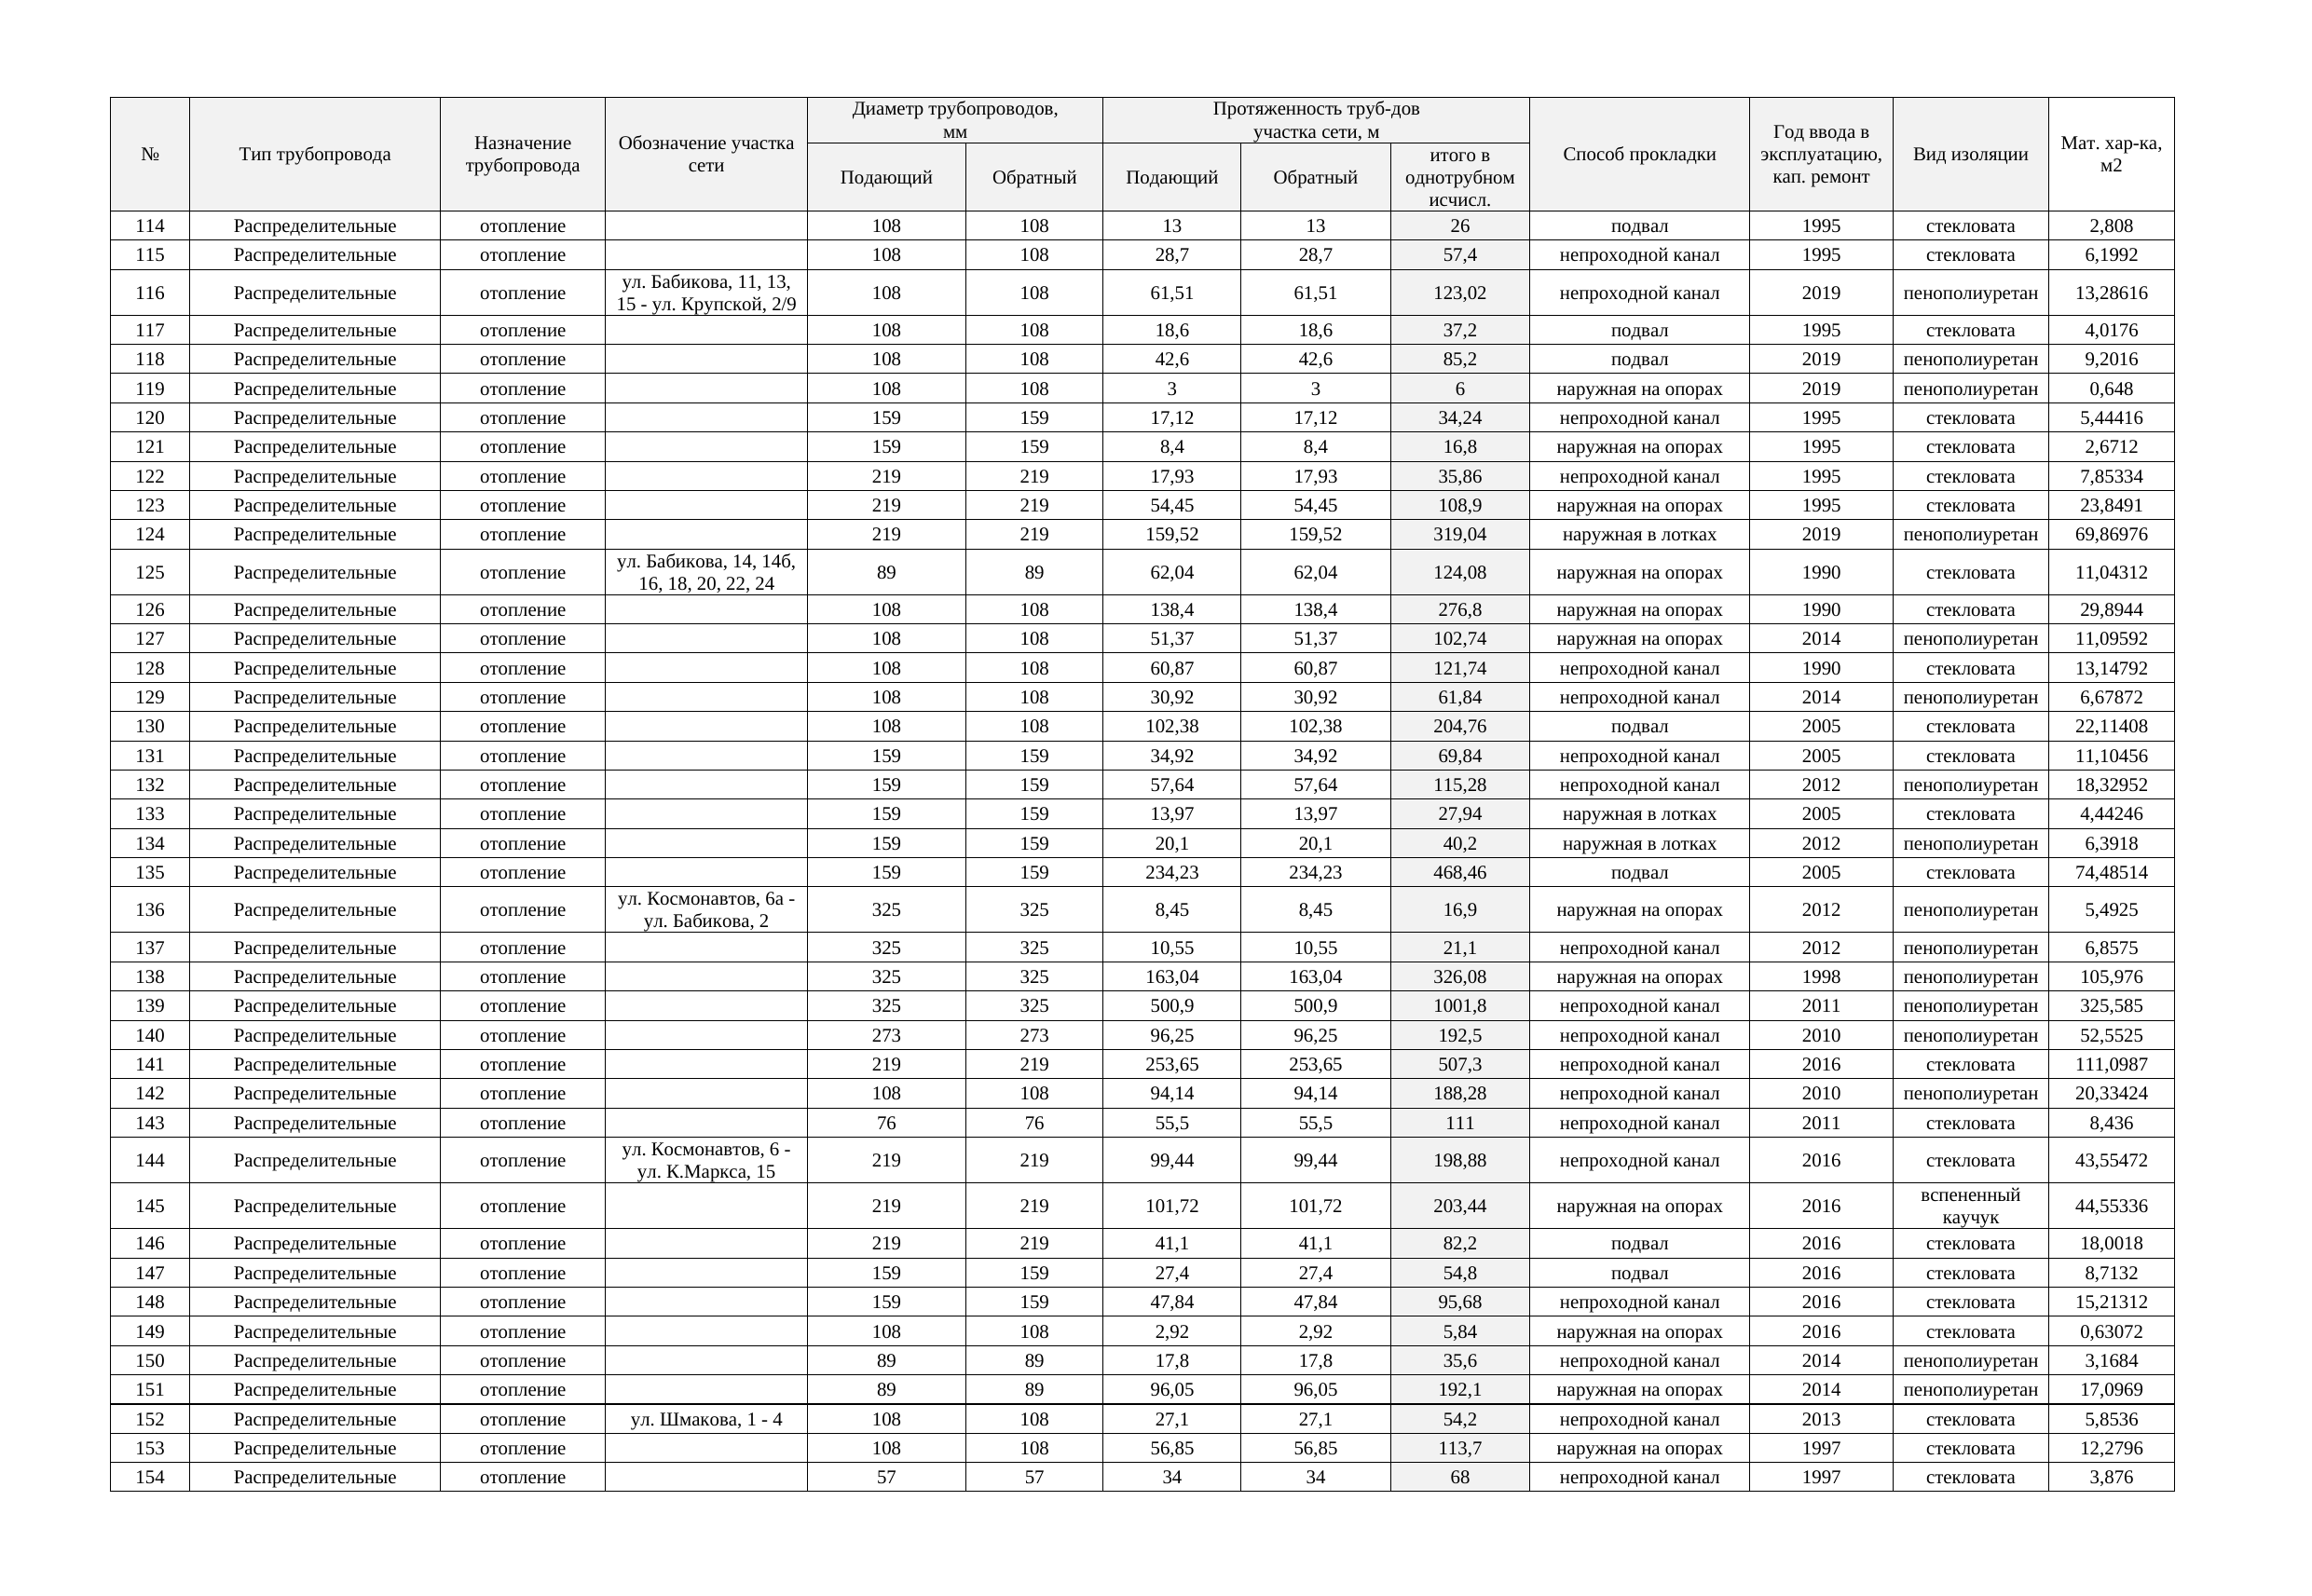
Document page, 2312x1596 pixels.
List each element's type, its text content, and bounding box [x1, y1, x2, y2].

table_cell 234,23 [1103, 858, 1240, 886]
table_cell [606, 1183, 807, 1228]
table_cell 141 [111, 1050, 189, 1078]
table_cell Распределительные [190, 1346, 440, 1374]
table_cell [606, 595, 807, 623]
table_cell стекловата [1894, 432, 2048, 460]
table_cell 6,8575 [2049, 933, 2174, 962]
table_cell 101,72 [1103, 1183, 1240, 1228]
table_cell 2005 [1750, 712, 1893, 740]
table_cell 134 [111, 829, 189, 857]
table_cell 10,55 [1241, 933, 1390, 962]
table_cell 108 [808, 240, 965, 268]
table_cell [606, 1346, 807, 1374]
table_cell 2005 [1750, 799, 1893, 827]
table_cell 20,1 [1103, 829, 1240, 857]
table_cell отопление [441, 520, 605, 548]
table_cell 108 [966, 1316, 1102, 1345]
table_cell пенополиуретан [1894, 933, 2048, 962]
table_cell отопление [441, 1316, 605, 1345]
table_cell 2010 [1750, 1079, 1893, 1107]
table_cell 500,9 [1103, 991, 1240, 1019]
table_cell непроходной канал [1530, 403, 1749, 431]
table_cell 34 [1103, 1463, 1240, 1491]
table_cell 105,976 [2049, 962, 2174, 990]
table_header Диаметр трубопроводов, мм [808, 98, 1102, 143]
table_cell [606, 374, 807, 402]
table_cell 74,48514 [2049, 858, 2174, 886]
table_cell отопление [441, 462, 605, 490]
table_cell отопление [441, 374, 605, 402]
table_cell отопление [441, 624, 605, 652]
table_header № [111, 98, 189, 211]
table_cell отопление [441, 1463, 605, 1491]
table_cell 15,21312 [2049, 1288, 2174, 1316]
table_cell 13,28616 [2049, 270, 2174, 315]
table_cell Распределительные [190, 374, 440, 402]
table_cell отопление [441, 432, 605, 460]
table_cell 219 [808, 1229, 965, 1257]
table_cell 54,8 [1391, 1259, 1529, 1287]
table_cell Распределительные [190, 1463, 440, 1491]
table_cell стекловата [1894, 403, 2048, 431]
table_cell 159 [966, 1288, 1102, 1316]
table_cell 61,84 [1391, 683, 1529, 711]
table_cell 2,808 [2049, 211, 2174, 239]
table_cell 219 [966, 1138, 1102, 1182]
table_cell 2012 [1750, 829, 1893, 857]
table_cell [606, 462, 807, 490]
table_cell 326,08 [1391, 962, 1529, 990]
table_cell наружная на опорах [1530, 374, 1749, 402]
table_cell отопление [441, 742, 605, 770]
table_cell отопление [441, 1405, 605, 1433]
table_cell 117 [111, 316, 189, 344]
table_cell 108 [808, 1405, 965, 1433]
table_cell [606, 653, 807, 682]
table_cell 89 [808, 550, 965, 594]
table_cell непроходной канал [1530, 1138, 1749, 1182]
table_cell 2,92 [1103, 1316, 1240, 1345]
table_cell 52,5525 [2049, 1021, 2174, 1049]
table_cell 159,52 [1241, 520, 1390, 548]
table_cell 2013 [1750, 1405, 1893, 1433]
table_cell пенополиуретан [1894, 345, 2048, 373]
table_cell 8,4 [1241, 432, 1390, 460]
table_cell 54,2 [1391, 1405, 1529, 1433]
table_cell 1995 [1750, 240, 1893, 268]
table_cell 325 [808, 887, 965, 932]
table_cell 2016 [1750, 1259, 1893, 1287]
table_cell 108 [966, 1434, 1102, 1462]
table_cell непроходной канал [1530, 462, 1749, 490]
table_cell 138,4 [1103, 595, 1240, 623]
table_cell 47,84 [1103, 1288, 1240, 1316]
table_cell 82,2 [1391, 1229, 1529, 1257]
table_cell Распределительные [190, 462, 440, 490]
table_cell 1001,8 [1391, 991, 1529, 1019]
table_cell 148 [111, 1288, 189, 1316]
table_cell 42,6 [1241, 345, 1390, 373]
table_cell 188,28 [1391, 1079, 1529, 1107]
table_cell 18,32952 [2049, 771, 2174, 798]
table_cell Распределительные [190, 829, 440, 857]
table_cell 219 [808, 520, 965, 548]
table_cell непроходной канал [1530, 1346, 1749, 1374]
table_cell Распределительные [190, 858, 440, 886]
table_cell 0,648 [2049, 374, 2174, 402]
table_cell 219 [808, 491, 965, 519]
table_cell Распределительные [190, 432, 440, 460]
table_cell Распределительные [190, 624, 440, 652]
table_cell 150 [111, 1346, 189, 1374]
table_cell 1990 [1750, 595, 1893, 623]
table_cell 28,7 [1241, 240, 1390, 268]
table_cell подвал [1530, 1259, 1749, 1287]
table_cell 7,85334 [2049, 462, 2174, 490]
table_cell 5,4925 [2049, 887, 2174, 932]
table_cell 6,1992 [2049, 240, 2174, 268]
table_cell Распределительные [190, 1288, 440, 1316]
table_cell пенополиуретан [1894, 962, 2048, 990]
table_cell 219 [966, 1183, 1102, 1228]
table_header Способ прокладки [1530, 98, 1749, 211]
table_cell 5,44416 [2049, 403, 2174, 431]
table_cell 325 [808, 933, 965, 962]
table_cell Распределительные [190, 595, 440, 623]
table_cell 11,09592 [2049, 624, 2174, 652]
table_cell [606, 858, 807, 886]
table_cell отопление [441, 1138, 605, 1182]
table_cell 108 [808, 683, 965, 711]
table_cell 2014 [1750, 1346, 1893, 1374]
table_cell 108 [808, 653, 965, 682]
table_cell 276,8 [1391, 595, 1529, 623]
table_cell стекловата [1894, 1138, 2048, 1182]
table_cell [606, 211, 807, 239]
table_cell 20,33424 [2049, 1079, 2174, 1107]
table_cell наружная в лотках [1530, 520, 1749, 548]
table_cell 8,436 [2049, 1109, 2174, 1137]
table_cell 57,64 [1241, 771, 1390, 798]
table_cell 118 [111, 345, 189, 373]
table_cell 114 [111, 211, 189, 239]
table_cell 94,14 [1103, 1079, 1240, 1107]
table_cell 1995 [1750, 211, 1893, 239]
table_cell 253,65 [1103, 1050, 1240, 1078]
table_cell 23,8491 [2049, 491, 2174, 519]
table_cell пенополиуретан [1894, 829, 2048, 857]
table_cell 17,8 [1103, 1346, 1240, 1374]
table_cell 9,2016 [2049, 345, 2174, 373]
table_cell 108 [966, 653, 1102, 682]
table_cell 219 [808, 1183, 965, 1228]
table_cell 137 [111, 933, 189, 962]
table_cell 27,1 [1241, 1405, 1390, 1433]
table_cell 89 [808, 1346, 965, 1374]
table_cell 219 [808, 1050, 965, 1078]
table_cell 69,86976 [2049, 520, 2174, 548]
table_cell наружная на опорах [1530, 550, 1749, 594]
table_cell 1995 [1750, 462, 1893, 490]
table_cell 108 [966, 624, 1102, 652]
table_cell 145 [111, 1183, 189, 1228]
table_cell 159 [808, 742, 965, 770]
table_cell 30,92 [1241, 683, 1390, 711]
table_cell Распределительные [190, 1316, 440, 1345]
table_cell стекловата [1894, 1259, 2048, 1287]
table_cell Распределительные [190, 1138, 440, 1182]
table_cell 108 [808, 211, 965, 239]
table_cell 144 [111, 1138, 189, 1182]
table_cell 1990 [1750, 653, 1893, 682]
table_cell 13,97 [1241, 799, 1390, 827]
table_cell 140 [111, 1021, 189, 1049]
table_cell 108 [808, 345, 965, 373]
table_cell подвал [1530, 345, 1749, 373]
table_header Мат. хар-ка, м2 [2049, 98, 2174, 211]
table_cell Распределительные [190, 1079, 440, 1107]
table_cell 500,9 [1241, 991, 1390, 1019]
table_cell 55,5 [1241, 1109, 1390, 1137]
table_cell [606, 345, 807, 373]
table_cell 143 [111, 1109, 189, 1137]
table_cell 85,2 [1391, 345, 1529, 373]
table_cell 2011 [1750, 1109, 1893, 1137]
table_cell 47,84 [1241, 1288, 1390, 1316]
table_cell 16,9 [1391, 887, 1529, 932]
table_cell пенополиуретан [1894, 624, 2048, 652]
table_cell 2019 [1750, 520, 1893, 548]
table_cell 2016 [1750, 1316, 1893, 1345]
table_cell 108 [966, 1405, 1102, 1433]
table_cell стекловата [1894, 240, 2048, 268]
table_cell 102,38 [1241, 712, 1390, 740]
table_cell 1998 [1750, 962, 1893, 990]
table_cell 61,51 [1241, 270, 1390, 315]
table_cell [606, 520, 807, 548]
table_cell 125 [111, 550, 189, 594]
table_cell 37,2 [1391, 316, 1529, 344]
table_cell 2005 [1750, 858, 1893, 886]
table_cell отопление [441, 1229, 605, 1257]
table_cell 76 [966, 1109, 1102, 1137]
table_cell наружная на опорах [1530, 1183, 1749, 1228]
table_cell пенополиуретан [1894, 683, 2048, 711]
table_cell 0,63072 [2049, 1316, 2174, 1345]
table_cell [606, 799, 807, 827]
table_cell 128 [111, 653, 189, 682]
table_cell 99,44 [1241, 1138, 1390, 1182]
table_cell 8,7132 [2049, 1259, 2174, 1287]
table_cell 123 [111, 491, 189, 519]
table_cell подвал [1530, 858, 1749, 886]
table_cell отопление [441, 211, 605, 239]
table_cell 34 [1241, 1463, 1390, 1491]
table_cell Распределительные [190, 962, 440, 990]
table_cell непроходной канал [1530, 742, 1749, 770]
table_cell 234,23 [1241, 858, 1390, 886]
table_header Год ввода в эксплуатацию, кап. ремонт [1750, 98, 1893, 211]
table_cell Распределительные [190, 550, 440, 594]
table_cell Распределительные [190, 742, 440, 770]
table_cell стекловата [1894, 858, 2048, 886]
table_cell наружная на опорах [1530, 962, 1749, 990]
table_cell 219 [808, 1138, 965, 1182]
table_cell стекловата [1894, 595, 2048, 623]
table_cell 154 [111, 1463, 189, 1491]
table_cell 27,94 [1391, 799, 1529, 827]
table_cell Распределительные [190, 270, 440, 315]
table_cell ул. Шмакова, 1 - 4 [606, 1405, 807, 1433]
table_cell 17,93 [1241, 462, 1390, 490]
table_cell стекловата [1894, 550, 2048, 594]
table_cell подвал [1530, 1229, 1749, 1257]
table_cell 2,92 [1241, 1316, 1390, 1345]
table_cell Распределительные [190, 240, 440, 268]
table_cell Распределительные [190, 1259, 440, 1287]
table_cell [606, 742, 807, 770]
table_cell [606, 1229, 807, 1257]
table_cell 2016 [1750, 1183, 1893, 1228]
table_cell 102,38 [1103, 712, 1240, 740]
table_cell 4,0176 [2049, 316, 2174, 344]
table_cell 159 [966, 742, 1102, 770]
table_cell 149 [111, 1316, 189, 1345]
table_cell 159 [808, 1288, 965, 1316]
table_cell стекловата [1894, 1288, 2048, 1316]
table_cell 2019 [1750, 270, 1893, 315]
table_cell 131 [111, 742, 189, 770]
table_cell отопление [441, 829, 605, 857]
table_cell 56,85 [1103, 1434, 1240, 1462]
table_cell 96,25 [1103, 1021, 1240, 1049]
table_cell 2012 [1750, 933, 1893, 962]
table_cell 126 [111, 595, 189, 623]
table_cell 16,8 [1391, 432, 1529, 460]
table_cell 17,93 [1103, 462, 1240, 490]
table_cell 325 [966, 887, 1102, 932]
table_cell 219 [966, 1229, 1102, 1257]
table_cell 68 [1391, 1463, 1529, 1491]
table_cell 108 [808, 374, 965, 402]
table_cell 69,84 [1391, 742, 1529, 770]
table_cell непроходной канал [1530, 1021, 1749, 1049]
table_cell 1997 [1750, 1434, 1893, 1462]
table_cell [606, 683, 807, 711]
table_cell Распределительные [190, 491, 440, 519]
table_cell пенополиуретан [1894, 1079, 2048, 1107]
table_header Тип трубопровода [190, 98, 440, 211]
table_cell Распределительные [190, 1183, 440, 1228]
table_cell 1990 [1750, 550, 1893, 594]
table_cell 159 [966, 1259, 1102, 1287]
table_cell 108 [808, 270, 965, 315]
table_cell непроходной канал [1530, 1109, 1749, 1137]
table_header Обозначение участка сети [606, 98, 807, 211]
table_cell 159 [808, 1259, 965, 1287]
table_cell Распределительные [190, 1021, 440, 1049]
table_cell Распределительные [190, 1434, 440, 1462]
table_cell отопление [441, 653, 605, 682]
table_cell непроходной канал [1530, 1463, 1749, 1491]
table_cell 108 [966, 240, 1102, 268]
table_cell 35,86 [1391, 462, 1529, 490]
table_cell 4,44246 [2049, 799, 2174, 827]
table_cell стекловата [1894, 1109, 2048, 1137]
table_cell 3,876 [2049, 1463, 2174, 1491]
table_cell 60,87 [1241, 653, 1390, 682]
table_cell 2016 [1750, 1050, 1893, 1078]
table_cell непроходной канал [1530, 240, 1749, 268]
table_cell пенополиуретан [1894, 991, 2048, 1019]
table_cell ул. Космонавтов, 6 - ул. К.Маркса, 15 [606, 1138, 807, 1182]
table_cell отопление [441, 1109, 605, 1137]
table_cell 34,24 [1391, 403, 1529, 431]
table_cell [606, 240, 807, 268]
table_cell 2005 [1750, 742, 1893, 770]
table_cell отопление [441, 240, 605, 268]
table_cell 8,45 [1103, 887, 1240, 932]
table_cell Распределительные [190, 683, 440, 711]
table_cell стекловата [1894, 1434, 2048, 1462]
table_cell наружная в лотках [1530, 799, 1749, 827]
table_cell 57 [966, 1463, 1102, 1491]
table_cell 61,51 [1103, 270, 1240, 315]
table_cell 89 [966, 1346, 1102, 1374]
table_cell 108 [808, 1316, 965, 1345]
table_cell [606, 829, 807, 857]
table_cell Распределительные [190, 799, 440, 827]
table_cell стекловата [1894, 491, 2048, 519]
table_cell 133 [111, 799, 189, 827]
table_cell 76 [808, 1109, 965, 1137]
table_cell 108 [808, 595, 965, 623]
table_cell 101,72 [1241, 1183, 1390, 1228]
table_cell 135 [111, 858, 189, 886]
table_cell отопление [441, 1288, 605, 1316]
table_cell 159 [808, 403, 965, 431]
table_cell 119 [111, 374, 189, 402]
table_cell 89 [966, 550, 1102, 594]
table_cell наружная на опорах [1530, 624, 1749, 652]
table_cell 219 [966, 1050, 1102, 1078]
table_cell 62,04 [1241, 550, 1390, 594]
table_cell 142 [111, 1079, 189, 1107]
table_cell отопление [441, 1050, 605, 1078]
table_cell 325 [966, 991, 1102, 1019]
table_cell [606, 624, 807, 652]
table_cell 60,87 [1103, 653, 1240, 682]
table_cell Распределительные [190, 1405, 440, 1433]
table_cell 159 [808, 799, 965, 827]
table_cell 55,5 [1103, 1109, 1240, 1137]
table_cell [606, 1109, 807, 1137]
table_cell 138,4 [1241, 595, 1390, 623]
table_cell 13,97 [1103, 799, 1240, 827]
table_cell 108 [966, 316, 1102, 344]
table_cell отопление [441, 1346, 605, 1374]
table_cell 30,92 [1103, 683, 1240, 711]
table_cell 151 [111, 1375, 189, 1403]
table_cell 163,04 [1103, 962, 1240, 990]
table_cell непроходной канал [1530, 653, 1749, 682]
table_cell Обратный [1241, 143, 1390, 211]
table_cell пенополиуретан [1894, 1375, 2048, 1403]
table_cell 12,2796 [2049, 1434, 2174, 1462]
table_cell стекловата [1894, 799, 2048, 827]
table_cell 3,1684 [2049, 1346, 2174, 1374]
table_cell отопление [441, 316, 605, 344]
table_cell Распределительные [190, 991, 440, 1019]
table_cell пенополиуретан [1894, 520, 2048, 548]
table_cell непроходной канал [1530, 683, 1749, 711]
table_cell 219 [966, 491, 1102, 519]
table_cell 123,02 [1391, 270, 1529, 315]
table_cell 17,12 [1103, 403, 1240, 431]
table_cell стекловата [1894, 1463, 2048, 1491]
table_cell 2014 [1750, 683, 1893, 711]
table_cell 2016 [1750, 1138, 1893, 1182]
table_cell пенополиуретан [1894, 771, 2048, 798]
table_cell 57,4 [1391, 240, 1529, 268]
table_cell 10,55 [1103, 933, 1240, 962]
table_cell 129 [111, 683, 189, 711]
table_cell 96,05 [1241, 1375, 1390, 1403]
table_cell 120 [111, 403, 189, 431]
table_cell Подающий [808, 143, 965, 211]
table_cell 42,6 [1103, 345, 1240, 373]
table_cell 219 [966, 520, 1102, 548]
table_cell стекловата [1894, 1405, 2048, 1433]
table_cell 325,585 [2049, 991, 2174, 1019]
table_cell [606, 1316, 807, 1345]
table_cell 111 [1391, 1109, 1529, 1137]
table_cell 17,8 [1241, 1346, 1390, 1374]
table_cell 18,6 [1241, 316, 1390, 344]
table_cell ул. Бабикова, 14, 14б, 16, 18, 20, 22, 24 [606, 550, 807, 594]
table_cell вспененный каучук [1894, 1183, 2048, 1228]
table_cell 3 [1241, 374, 1390, 402]
table_cell 20,1 [1241, 829, 1390, 857]
table_cell 34,92 [1241, 742, 1390, 770]
table_cell наружная на опорах [1530, 595, 1749, 623]
table_cell Распределительные [190, 520, 440, 548]
table_cell отопление [441, 799, 605, 827]
table_cell [606, 1463, 807, 1491]
table_header Протяженность труб-дов участка сети, м [1103, 98, 1529, 143]
table_cell [606, 933, 807, 962]
table_cell 203,44 [1391, 1183, 1529, 1228]
table_cell непроходной канал [1530, 771, 1749, 798]
table_cell 127 [111, 624, 189, 652]
table_cell 99,44 [1103, 1138, 1240, 1182]
table_cell 108 [966, 595, 1102, 623]
table_cell стекловата [1894, 462, 2048, 490]
table_cell Распределительные [190, 771, 440, 798]
table_cell подвал [1530, 712, 1749, 740]
table_cell 273 [808, 1021, 965, 1049]
table_cell 108 [966, 270, 1102, 315]
table_cell [606, 1079, 807, 1107]
table_cell 96,05 [1103, 1375, 1240, 1403]
table_cell [606, 991, 807, 1019]
table_cell 108 [808, 624, 965, 652]
table_cell 136 [111, 887, 189, 932]
table_cell Распределительные [190, 1109, 440, 1137]
table_cell 41,1 [1103, 1229, 1240, 1257]
table_cell итого в однотрубном исчисл. [1391, 143, 1529, 211]
table_cell 198,88 [1391, 1138, 1529, 1182]
table_cell отопление [441, 962, 605, 990]
table_cell Распределительные [190, 712, 440, 740]
table_cell отопление [441, 550, 605, 594]
table_cell пенополиуретан [1894, 1346, 2048, 1374]
table_cell 325 [808, 991, 965, 1019]
table_cell 116 [111, 270, 189, 315]
table_cell 11,10456 [2049, 742, 2174, 770]
table_cell 2012 [1750, 771, 1893, 798]
table_cell 273 [966, 1021, 1102, 1049]
table_cell непроходной канал [1530, 991, 1749, 1019]
table_cell 121 [111, 432, 189, 460]
table_cell отопление [441, 712, 605, 740]
table_cell отопление [441, 858, 605, 886]
table_cell 468,46 [1391, 858, 1529, 886]
table_cell 2014 [1750, 1375, 1893, 1403]
table_cell 22,11408 [2049, 712, 2174, 740]
table_cell 57,64 [1103, 771, 1240, 798]
table_cell 2016 [1750, 1229, 1893, 1257]
table_cell 41,1 [1241, 1229, 1390, 1257]
table_cell 130 [111, 712, 189, 740]
table_cell 146 [111, 1229, 189, 1257]
table_cell отопление [441, 595, 605, 623]
table_cell 13,14792 [2049, 653, 2174, 682]
table_cell [606, 712, 807, 740]
table_cell 1995 [1750, 316, 1893, 344]
table_cell отопление [441, 1079, 605, 1107]
table_cell ул. Космонавтов, 6а - ул. Бабикова, 2 [606, 887, 807, 932]
table_cell непроходной канал [1530, 270, 1749, 315]
table_cell 108,9 [1391, 491, 1529, 519]
table_cell 6,67872 [2049, 683, 2174, 711]
table_cell Распределительные [190, 316, 440, 344]
table_cell 89 [966, 1375, 1102, 1403]
table_cell 2010 [1750, 1021, 1893, 1049]
table_cell стекловата [1894, 211, 2048, 239]
table_cell [606, 1375, 807, 1403]
table_cell [606, 962, 807, 990]
table_cell 108 [966, 712, 1102, 740]
table_cell наружная на опорах [1530, 491, 1749, 519]
table_cell 108 [966, 345, 1102, 373]
table_cell Распределительные [190, 887, 440, 932]
table_cell 51,37 [1241, 624, 1390, 652]
table_cell 2016 [1750, 1288, 1893, 1316]
table_cell наружная на опорах [1530, 887, 1749, 932]
table_cell 54,45 [1103, 491, 1240, 519]
table_cell 219 [966, 462, 1102, 490]
table_cell 35,6 [1391, 1346, 1529, 1374]
table_cell наружная на опорах [1530, 1375, 1749, 1403]
table_cell [606, 1050, 807, 1078]
table_cell 204,76 [1391, 712, 1529, 740]
table_cell 122 [111, 462, 189, 490]
table_cell [606, 316, 807, 344]
table_cell 27,4 [1241, 1259, 1390, 1287]
table_cell Обратный [966, 143, 1102, 211]
table_cell Распределительные [190, 1229, 440, 1257]
table_cell 115,28 [1391, 771, 1529, 798]
table_cell 219 [808, 462, 965, 490]
table_cell Распределительные [190, 403, 440, 431]
table_cell 8,45 [1241, 887, 1390, 932]
table_cell отопление [441, 771, 605, 798]
table_cell [606, 403, 807, 431]
table_cell 8,4 [1103, 432, 1240, 460]
table_cell 192,1 [1391, 1375, 1529, 1403]
table_cell отопление [441, 1183, 605, 1228]
table_cell отопление [441, 1434, 605, 1462]
table_cell 159 [808, 829, 965, 857]
table_cell 102,74 [1391, 624, 1529, 652]
table_cell отопление [441, 1259, 605, 1287]
table_cell 2014 [1750, 624, 1893, 652]
table_cell 108 [966, 683, 1102, 711]
table_cell ул. Бабикова, 11, 13, 15 - ул. Крупской, 2/9 [606, 270, 807, 315]
table_cell пенополиуретан [1894, 1021, 2048, 1049]
table_cell Распределительные [190, 933, 440, 962]
table_cell стекловата [1894, 742, 2048, 770]
table_cell стекловата [1894, 712, 2048, 740]
table_cell 153 [111, 1434, 189, 1462]
table_cell отопление [441, 991, 605, 1019]
table_cell 51,37 [1103, 624, 1240, 652]
table_cell 147 [111, 1259, 189, 1287]
table_cell 163,04 [1241, 962, 1390, 990]
table_cell Подающий [1103, 143, 1240, 211]
table_cell стекловата [1894, 1229, 2048, 1257]
table_cell [606, 491, 807, 519]
table_cell стекловата [1894, 1316, 2048, 1345]
table_cell 54,45 [1241, 491, 1390, 519]
table_cell 159 [966, 829, 1102, 857]
table_cell 108 [808, 1434, 965, 1462]
table_cell 2,6712 [2049, 432, 2174, 460]
table_cell 6 [1391, 374, 1529, 402]
table_cell Распределительные [190, 1050, 440, 1078]
table_cell 138 [111, 962, 189, 990]
table_cell 325 [966, 933, 1102, 962]
table_header Назначение трубопровода [441, 98, 605, 211]
table_cell [606, 1259, 807, 1287]
table_cell пенополиуретан [1894, 374, 2048, 402]
table_cell Распределительные [190, 1375, 440, 1403]
table_cell 17,0969 [2049, 1375, 2174, 1403]
table_cell 159 [808, 858, 965, 886]
table_cell Распределительные [190, 211, 440, 239]
table_cell 56,85 [1241, 1434, 1390, 1462]
table_cell подвал [1530, 211, 1749, 239]
table_cell наружная в лотках [1530, 829, 1749, 857]
table_cell 325 [966, 962, 1102, 990]
table_cell 108 [808, 712, 965, 740]
table_cell 3 [1103, 374, 1240, 402]
table_cell непроходной канал [1530, 1405, 1749, 1433]
table_cell стекловата [1894, 1050, 2048, 1078]
table_cell 44,55336 [2049, 1183, 2174, 1228]
table_cell подвал [1530, 316, 1749, 344]
table_cell непроходной канал [1530, 1079, 1749, 1107]
table_cell 2011 [1750, 991, 1893, 1019]
table_cell 6,3918 [2049, 829, 2174, 857]
table_cell 1995 [1750, 403, 1893, 431]
table_cell пенополиуретан [1894, 887, 2048, 932]
table_cell 2012 [1750, 887, 1893, 932]
table_cell 21,1 [1391, 933, 1529, 962]
table_cell 13 [1241, 211, 1390, 239]
table_cell 159,52 [1103, 520, 1240, 548]
table_cell наружная на опорах [1530, 1434, 1749, 1462]
table_cell отопление [441, 933, 605, 962]
table_cell наружная на опорах [1530, 432, 1749, 460]
table_cell 1995 [1750, 491, 1893, 519]
table_cell 13 [1103, 211, 1240, 239]
table_cell 253,65 [1241, 1050, 1390, 1078]
table_cell 159 [966, 799, 1102, 827]
table_cell 159 [966, 771, 1102, 798]
table_cell 108 [966, 211, 1102, 239]
table_cell отопление [441, 270, 605, 315]
table_cell наружная на опорах [1530, 1316, 1749, 1345]
table_cell 95,68 [1391, 1288, 1529, 1316]
table_cell 43,55472 [2049, 1138, 2174, 1182]
table_cell 108 [966, 374, 1102, 402]
table_cell Распределительные [190, 345, 440, 373]
table_cell 11,04312 [2049, 550, 2174, 594]
table_cell 159 [966, 403, 1102, 431]
table_cell 108 [808, 1079, 965, 1107]
table_cell 319,04 [1391, 520, 1529, 548]
table_cell [606, 1434, 807, 1462]
table_cell 89 [808, 1375, 965, 1403]
table_cell 124 [111, 520, 189, 548]
table_cell отопление [441, 491, 605, 519]
table_cell 121,74 [1391, 653, 1529, 682]
table_cell Распределительные [190, 653, 440, 682]
table_cell 1995 [1750, 432, 1893, 460]
table_cell непроходной канал [1530, 933, 1749, 962]
table_cell [606, 1021, 807, 1049]
table_cell 108 [966, 1079, 1102, 1107]
table_cell 57 [808, 1463, 965, 1491]
table_cell 2019 [1750, 345, 1893, 373]
table_header Вид изоляции [1894, 98, 2048, 211]
table_cell 152 [111, 1405, 189, 1433]
table_cell 159 [808, 432, 965, 460]
table_cell 2019 [1750, 374, 1893, 402]
table_cell 1997 [1750, 1463, 1893, 1491]
table_cell 28,7 [1103, 240, 1240, 268]
table_cell стекловата [1894, 653, 2048, 682]
table_cell 34,92 [1103, 742, 1240, 770]
table_cell отопление [441, 1021, 605, 1049]
table_cell 108 [808, 316, 965, 344]
table_cell 17,12 [1241, 403, 1390, 431]
table_cell непроходной канал [1530, 1050, 1749, 1078]
table_cell отопление [441, 887, 605, 932]
table_cell 62,04 [1103, 550, 1240, 594]
table_cell 18,6 [1103, 316, 1240, 344]
table_cell 111,0987 [2049, 1050, 2174, 1078]
table_cell 507,3 [1391, 1050, 1529, 1078]
table_cell 159 [966, 858, 1102, 886]
table_cell 325 [808, 962, 965, 990]
table_cell 29,8944 [2049, 595, 2174, 623]
table_cell 115 [111, 240, 189, 268]
table_cell [606, 1288, 807, 1316]
table_cell отопление [441, 1375, 605, 1403]
table_cell 96,25 [1241, 1021, 1390, 1049]
table_cell 5,84 [1391, 1316, 1529, 1345]
table_cell пенополиуретан [1894, 270, 2048, 315]
table_cell стекловата [1894, 316, 2048, 344]
table_cell 159 [808, 771, 965, 798]
table_cell отопление [441, 345, 605, 373]
table_cell 94,14 [1241, 1079, 1390, 1107]
table_cell 27,4 [1103, 1259, 1240, 1287]
table_cell 192,5 [1391, 1021, 1529, 1049]
table_cell [606, 771, 807, 798]
table_cell 5,8536 [2049, 1405, 2174, 1433]
table_cell 26 [1391, 211, 1529, 239]
table_cell непроходной канал [1530, 1288, 1749, 1316]
table_cell 40,2 [1391, 829, 1529, 857]
table_cell [606, 432, 807, 460]
table_cell 124,08 [1391, 550, 1529, 594]
table_cell 27,1 [1103, 1405, 1240, 1433]
table_cell отопление [441, 403, 605, 431]
table_cell 18,0018 [2049, 1229, 2174, 1257]
table_cell 159 [966, 432, 1102, 460]
table_cell 132 [111, 771, 189, 798]
table_cell 139 [111, 991, 189, 1019]
table_cell отопление [441, 683, 605, 711]
table_cell 113,7 [1391, 1434, 1529, 1462]
